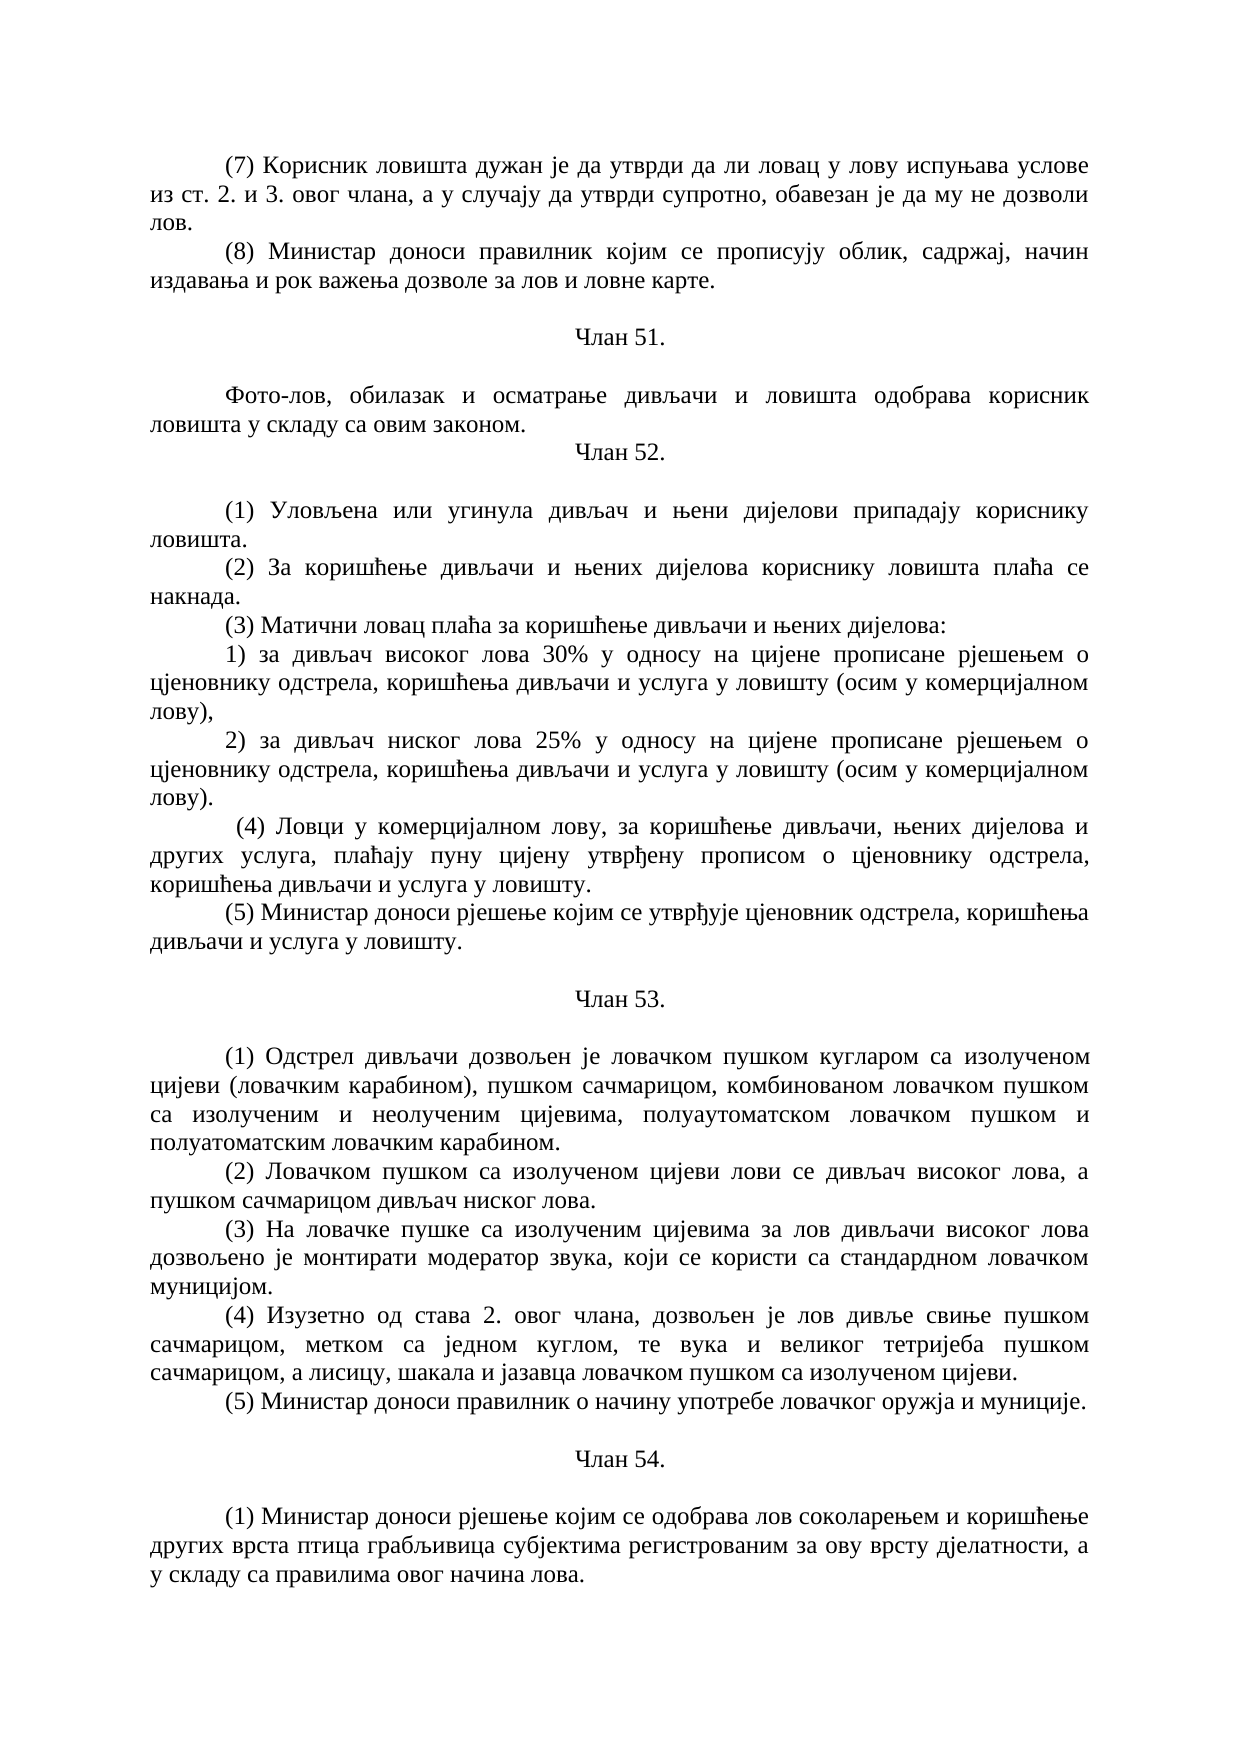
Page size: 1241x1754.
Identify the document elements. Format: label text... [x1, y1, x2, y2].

text (1) Министар доноси рјешење којим се одобрава лов соколарењем и коришћење других врста птица грабљивица субјектима регистрованим за ову врсту дјелатности, а у складу са правилима овог начина лова. [150, 1501, 1090, 1587]
text (1) Одстрел дивљачи дозвољен је ловачком пушком кугларом са изолученом цијеви (ловачким карабином), пушком сачмарицом, комбинованом ловачком пушком са изолученим и неолученим цијевима, полуаутоматском ловачком пушком и полуатоматским ловачким карабином. [150, 1041, 1090, 1156]
text (2) За коришћење дивљачи и њених дијелова кориснику ловишта плаћа се накнада. [150, 552, 1090, 610]
text (8) Министар доноси правилник којим се прописују облик, садржај, начин издавања и рок важења дозволе за лов и ловне карте. [150, 236, 1090, 294]
text (5) Министар доноси рјешење којим се утврђује цјеновник одстрела, коришћења дивљачи и услуга у ловишту. [150, 897, 1090, 955]
text Члан 53. [150, 984, 1090, 1012]
text (3) Матични ловац плаћа за коришћење дивљачи и њених дијелова: [150, 610, 1090, 639]
text (4) Ловци у комерцијалном лову, за коришћење дивљачи, њених дијелова и других услуга, плаћају пуну цијену утврђену прописом о цјеновнику одстрела, коришћења дивљачи и услуга у ловишту. [150, 811, 1090, 897]
text (2) Ловачком пушком са изолученом цијеви лови се дивљач високог лова, а пушком сачмарицом дивљач ниског лова. [150, 1156, 1090, 1214]
text (3) На ловачке пушке са изолученим цијевима за лов дивљачи високог лова дозвољено је монтирати модератор звука, који се користи са стандардном ловачком муницијом. [150, 1214, 1090, 1300]
text Члан 51. [150, 322, 1090, 351]
text 1) за дивљач високог лова 30% у односу на цијене прописане рјешењем о цјеновнику одстрела, коришћења дивљачи и услуга у ловишту (осим у комерцијалном лову), [150, 639, 1090, 725]
text (4) Изузетно од става 2. овог члана, дозвољен је лов дивље свиње пушком сачмарицом, метком са једном куглом, те вука и великог тетријеба пушком сачмарицом, а лисицу, шакала и јазавца ловачком пушком са изолученом цијеви. [150, 1300, 1090, 1386]
text Члан 52. [150, 437, 1090, 466]
text 2) за дивљач ниског лова 25% у односу на цијене прописане рјешењем о цјеновнику одстрела, коришћења дивљачи и услуга у ловишту (осим у комерцијалном лову). [150, 725, 1090, 811]
text (5) Министар доноси правилник о начину употребе ловачког оружја и муниције. [150, 1386, 1090, 1415]
text (1) Уловљена или угинула дивљач и њени дијелови припадају кориснику ловишта. [150, 495, 1090, 552]
text Члан 54. [150, 1444, 1090, 1472]
text (7) Корисник ловишта дужан је да утврди да ли ловац у лову испуњава услове из ст. 2. и 3. овог члана, а у случају да утврди супротно, обавезан је да му не дозволи лов. [150, 150, 1090, 236]
text Фото-лов, обилазак и осматрање дивљачи и ловишта одобрава корисник ловишта у складу са овим законом. [150, 380, 1090, 437]
